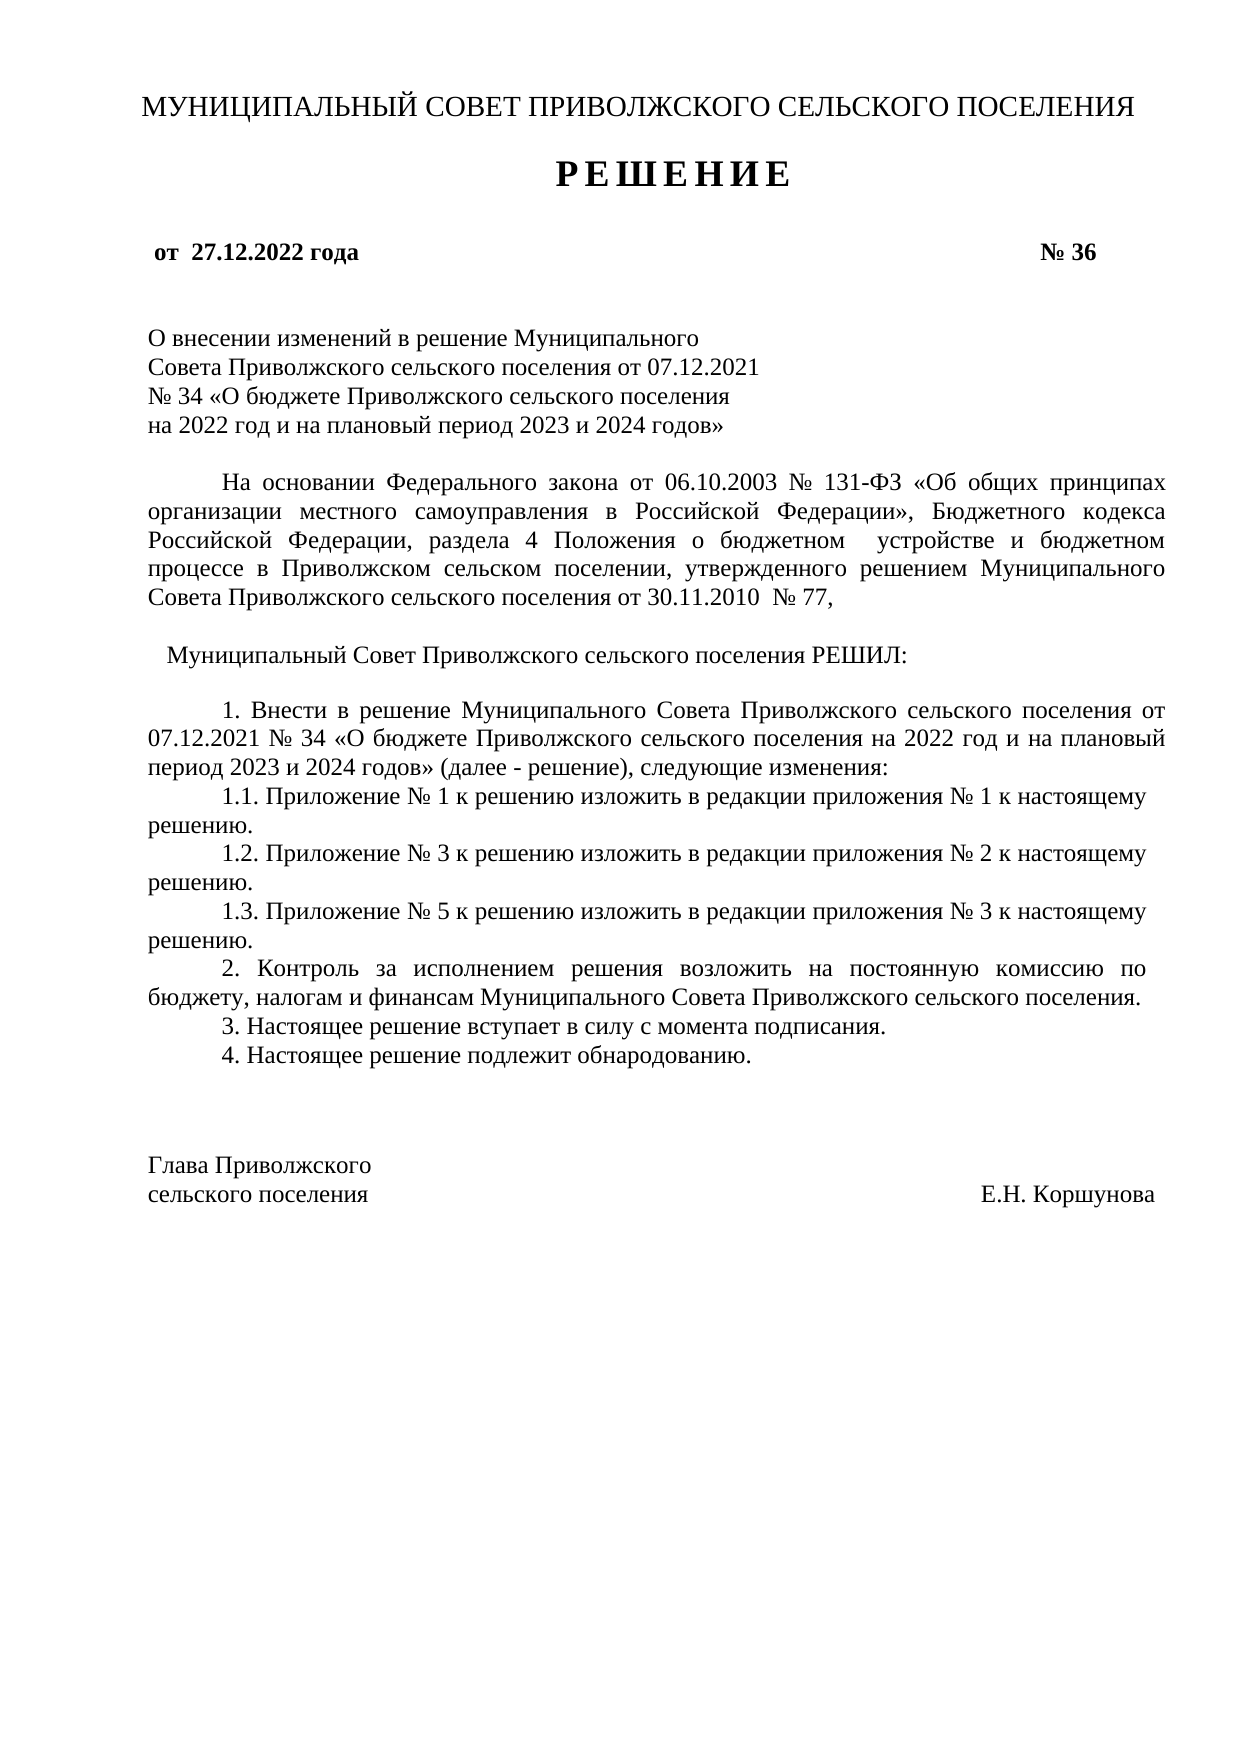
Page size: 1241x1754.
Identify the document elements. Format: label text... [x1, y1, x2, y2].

text 1. Внести в решение Муниципального Совета Приволжского сельского поселения от 07.12.2021 № 34 «О бюджете Приволжского сельского поселения на 2022 год и на плановый период 2023 и 2024 годов» (далее - решение), следующие изменения: [148, 695, 1167, 781]
text Совета Приволжского сельского поселения от 07.12.2021 [148, 352, 1167, 381]
text 3. Настоящее решение вступает в силу с момента подписания. [148, 1011, 1167, 1040]
text 4. Настоящее решение подлежит обнародованию. [148, 1040, 1167, 1068]
text О внесении изменений в решение Муниципального [148, 323, 1167, 352]
text от 27.12.2022 года № 36 [148, 237, 1167, 266]
text РЕШЕНИЕ [148, 151, 1167, 194]
text № 34 «О бюджете Приволжского сельского поселения [148, 381, 1167, 410]
text на 2022 год и на плановый период 2023 и 2024 годов» [148, 410, 1167, 438]
text сельского поселения Е.Н. Коршунова [148, 1179, 1167, 1207]
text 1.2. Приложение № 3 к решению изложить в редакции приложения № 2 к настоящему решению. [148, 838, 1148, 896]
text 1.1. Приложение № 1 к решению изложить в редакции приложения № 1 к настоящему решению. [148, 781, 1148, 838]
text 1.3. Приложение № 5 к решению изложить в редакции приложения № 3 к настоящему решению. [148, 896, 1148, 953]
text Муниципальный Совет Приволжского сельского поселения РЕШИЛ: [166, 640, 1167, 668]
title МУНИЦИПАЛЬНЫЙ СОВЕТ ПРИВОЛЖСКОГО СЕЛЬСКОГО ПОСЕЛЕНИЯ [110, 89, 1167, 122]
text 2. Контроль за исполнением решения возложить на постоянную комиссию по бюджету, налогам и финансам Муниципального Совета Приволжского сельского поселения. [148, 953, 1148, 1011]
text На основании Федерального закона от 06.10.2003 № 131-ФЗ «Об общих принципах организации местного самоуправления в Российской Федерации», Бюджетного кодекса Российской Федерации, раздела 4 Положения о бюджетном устройстве и бюджетном процессе в Приволжском сельском поселении, утвержденного решением Муниципального Совета Приволжского сельского поселения от 30.11.2010 № 77, [148, 467, 1167, 611]
text Глава Приволжского [148, 1150, 1167, 1179]
